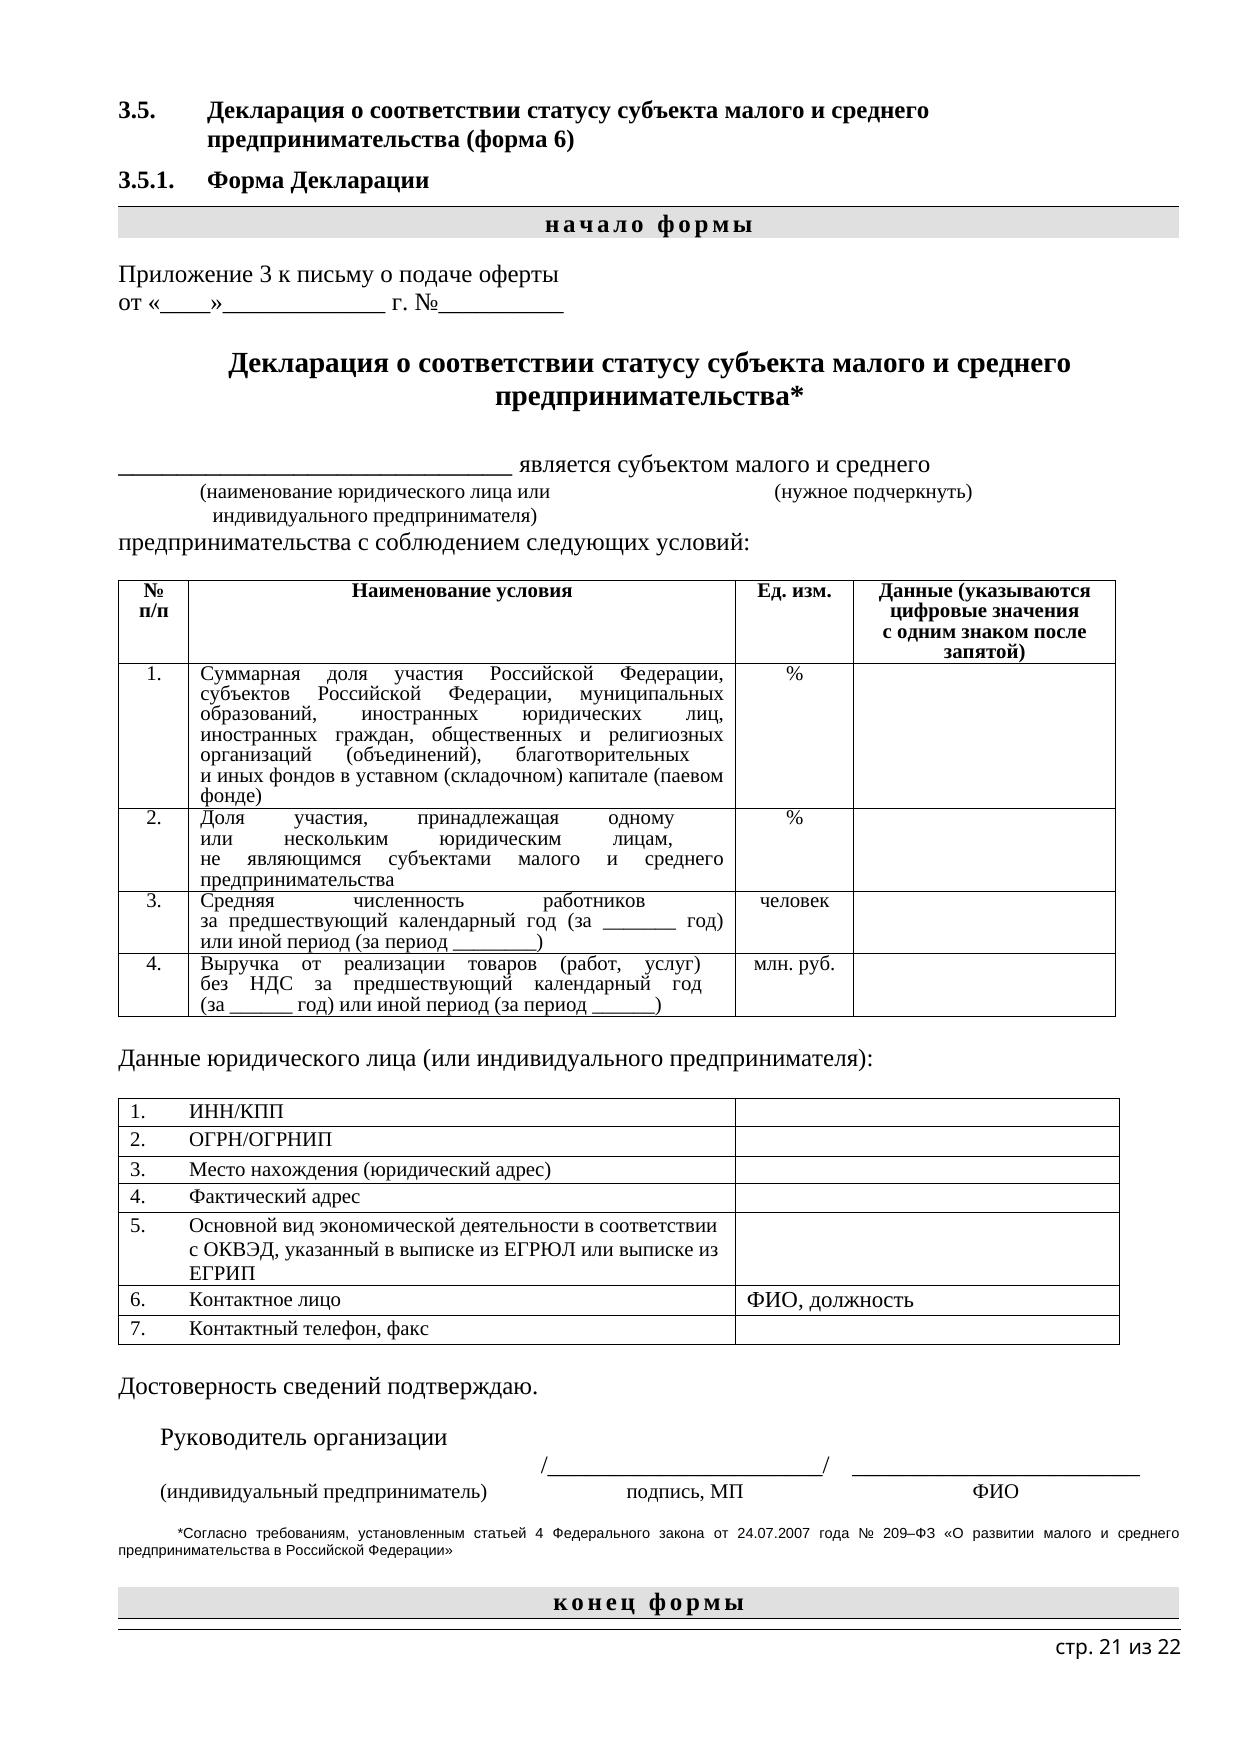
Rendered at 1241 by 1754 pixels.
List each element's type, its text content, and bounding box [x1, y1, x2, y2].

table_cell 3. [119, 892, 188, 953]
table_header (нужное подчеркнуть) [631, 479, 1115, 527]
table_cell 1. [119, 664, 188, 807]
table_cell [736, 1127, 1119, 1156]
text предпринимательства с соблюдением следующих условий: [118, 527, 1181, 556]
text начало формы [118, 207, 1179, 238]
table_cell [854, 892, 1115, 953]
table_cell Место нахождения (юридический адрес) [119, 1157, 735, 1183]
table_cell Суммарная доля участия Российской Федерации, субъектов Российской Федерации, муниципальных образований, иностранных юридических лиц, иностранных граждан, общественных и религиозных организаций (объединений), благотворительных и иных фондов в уставном (складочном) капитале (паевом фонде) [189, 664, 735, 807]
table_header Данные (указываются цифровые значения с одним знаком после запятой) [854, 581, 1115, 663]
text Достоверность сведений подтверждаю. [118, 1371, 1181, 1400]
table_cell [736, 1316, 1119, 1344]
table_header Руководитель организации [149, 1422, 529, 1479]
table_header Наименование условия [189, 581, 735, 663]
table_cell [854, 809, 1115, 891]
text ___________________________ является субъектом малого и среднего [118, 446, 1181, 479]
subtitle Декларация о соответствии статусу субъекта малого и среднего предпринимательства (форма 6) [118, 95, 1181, 152]
table_cell Доля участия, принадлежащая одному или нескольким юридическим лицам, не являющимся субъектами малого и среднего предпринимательства [189, 809, 735, 891]
table_cell ФИО [841, 1479, 1151, 1503]
table_cell % [736, 809, 853, 891]
table_header ИНН/КПП [119, 1099, 735, 1126]
text конец формы [118, 1587, 1179, 1618]
table_cell человек [736, 892, 853, 953]
table_cell 2. [119, 809, 188, 891]
table_header /______________________/ [529, 1422, 841, 1479]
table_cell ФИО, должность [736, 1286, 1119, 1314]
table_cell (индивидуальный предприниматель) [149, 1479, 529, 1503]
list Форма Декларации [118, 165, 1181, 194]
table_header Ед. изм. [736, 581, 853, 663]
table_cell [736, 1157, 1119, 1183]
table_cell ОГРН/ОГРНИП [119, 1127, 735, 1156]
text Данные юридического лица (или индивидуального предпринимателя): [118, 1043, 1181, 1072]
table_header № п/п [119, 581, 188, 663]
table_cell [854, 664, 1115, 807]
table_header _______________________ [841, 1422, 1151, 1479]
text Декларация о соответствии статусу субъекта малого и среднего предпринимательства* [118, 345, 1181, 412]
table_cell [854, 954, 1115, 1016]
table_cell 4. [119, 954, 188, 1016]
table_cell Выручка от реализации товаров (работ, услуг) без НДС за предшествующий календарный год (за ______ год) или иной период (за период ______) [189, 954, 735, 1016]
table_cell подпись, МП [529, 1479, 841, 1503]
table_cell [736, 1184, 1119, 1212]
table_cell % [736, 664, 853, 807]
table_cell Средняя численность работников за предшествующий календарный год (за _______ год) или иной период (за период ________) [189, 892, 735, 953]
table_header (наименование юридического лица или индивидуального предпринимателя) [118, 479, 631, 527]
table_cell Фактический адрес [119, 1184, 735, 1212]
text *Согласно требованиям, установленным статьей 4 Федерального закона от 24.07.2007 года № 209–ФЗ «О развитии малого и среднего предпринимательства в Российской Федерации» [118, 1525, 1181, 1558]
table_cell [736, 1213, 1119, 1285]
table_cell млн. руб. [736, 954, 853, 1016]
table_cell Контактный телефон, факс [119, 1316, 735, 1344]
table_cell Основной вид экономической деятельности в соответствии с ОКВЭД, указанный в выписке из ЕГРЮЛ или выписке из ЕГРИП [119, 1213, 735, 1285]
table_cell Контактное лицо [119, 1286, 735, 1314]
text Приложение 3 к письму о подаче оферты от «____»_____________ г. №__________ [118, 259, 1181, 316]
table_header [736, 1099, 1119, 1126]
